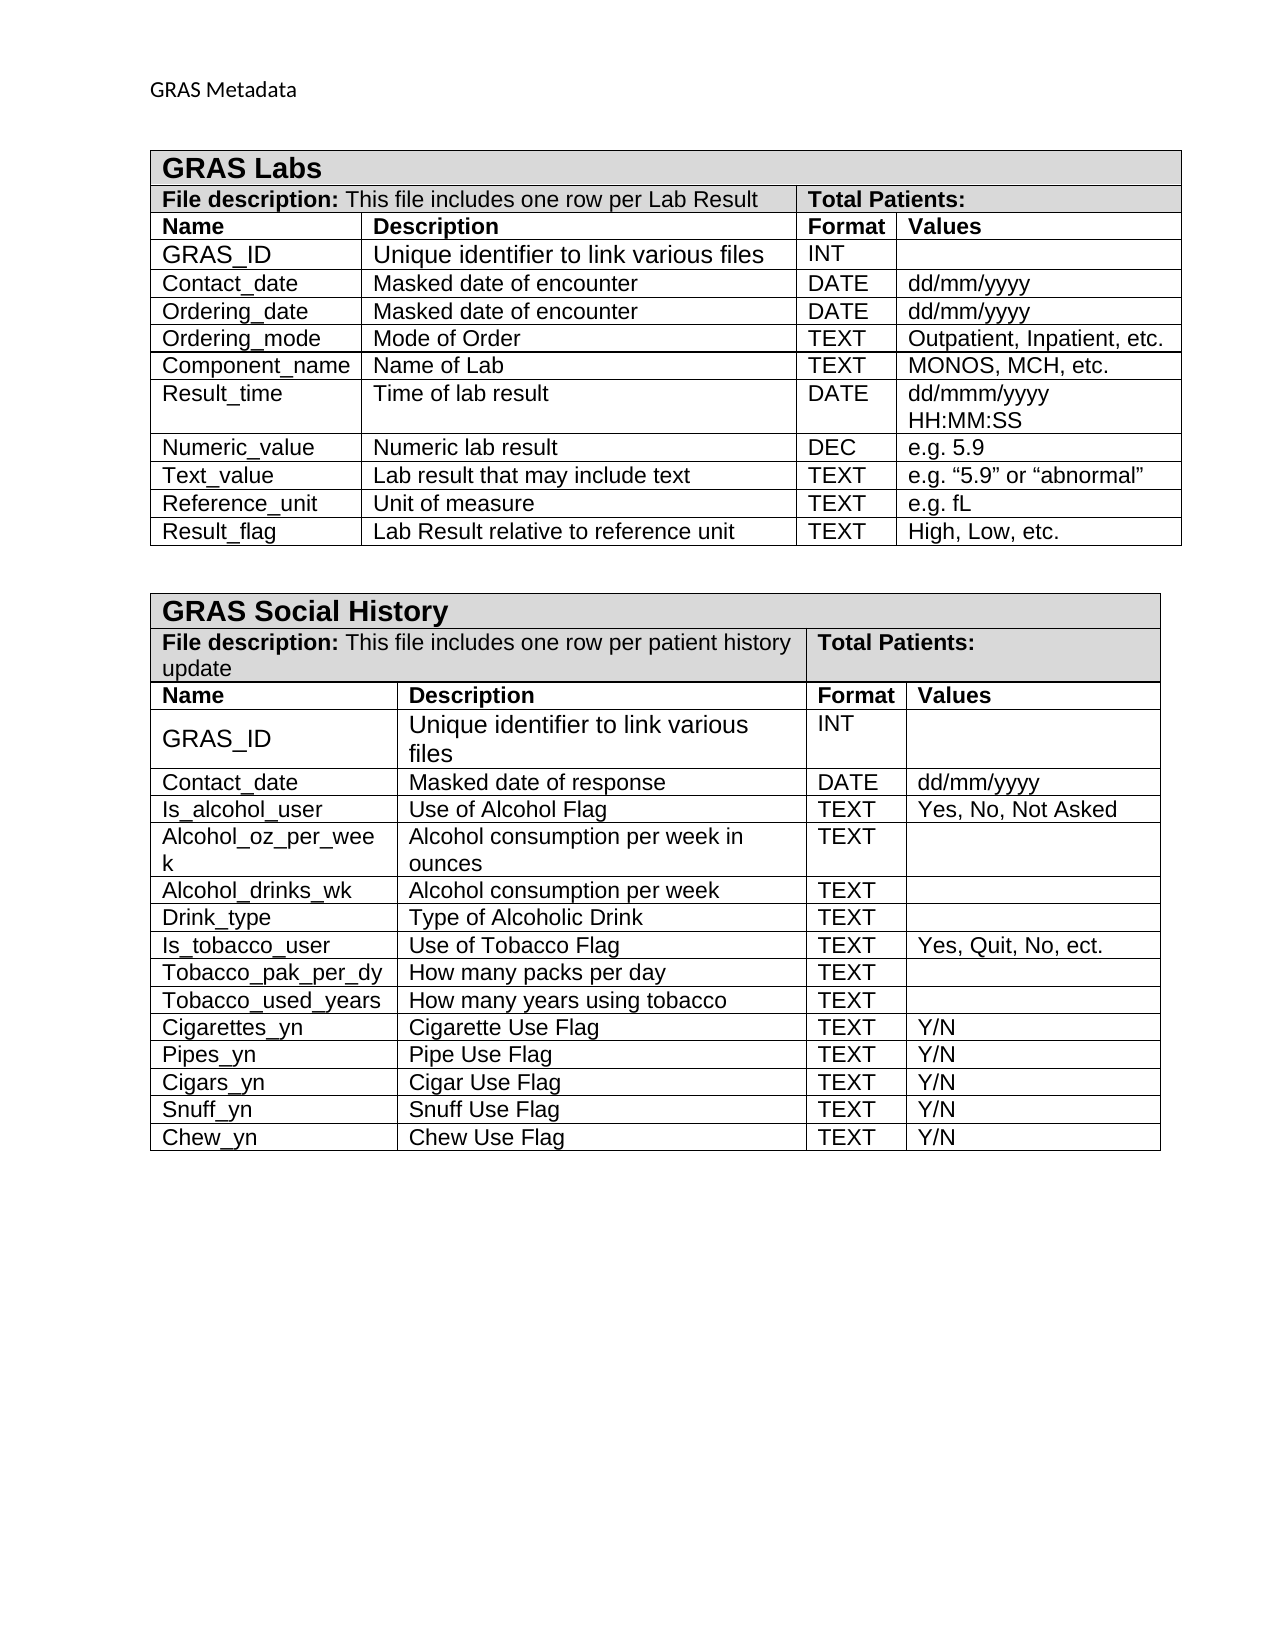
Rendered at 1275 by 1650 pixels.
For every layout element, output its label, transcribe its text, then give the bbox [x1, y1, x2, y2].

table_cell Format [797, 213, 896, 239]
table_cell Values [907, 683, 1160, 709]
table_cell [907, 823, 1160, 876]
table_cell [907, 877, 1160, 903]
table_cell MONOS, MCH, etc. [897, 353, 1181, 379]
table_cell Ordering_date [151, 298, 361, 324]
table_cell Y/N [907, 1069, 1160, 1095]
table_cell Numeric_value [151, 434, 361, 461]
table_cell Total Patients: [807, 629, 1160, 681]
table_cell Cigars_yn [151, 1069, 397, 1095]
table_cell TEXT [807, 1124, 906, 1150]
table_cell Contact_date [151, 270, 361, 297]
table_cell dd/mm/yyyy [897, 270, 1181, 297]
table_cell Result_flag [151, 518, 361, 545]
table_cell e.g. “5.9” or “abnormal” [897, 462, 1181, 489]
table_cell TEXT [807, 1041, 906, 1068]
table_cell TEXT [797, 518, 896, 545]
table_cell Yes, No, Not Asked [907, 796, 1160, 822]
table_cell Use of Alcohol Flag [398, 796, 806, 822]
table_cell File description: This file includes one row per patient history update [151, 629, 806, 681]
table_cell How many packs per day [398, 959, 806, 986]
table_cell Yes, Quit, No, ect. [907, 932, 1160, 958]
table_cell Tobacco_used_years [151, 987, 397, 1013]
table_cell [897, 240, 1181, 269]
table_cell Alcohol consumption per week [398, 877, 806, 903]
table_cell DATE [807, 769, 906, 795]
table_cell [907, 959, 1160, 986]
table_cell Contact_date [151, 769, 397, 795]
table_cell DATE [797, 380, 896, 433]
table_cell Name [151, 213, 361, 239]
table_cell Description [362, 213, 796, 239]
table_cell INT [807, 710, 906, 767]
table_cell GRAS_ID [151, 710, 397, 767]
table_cell Cigar Use Flag [398, 1069, 806, 1095]
table_cell Text_value [151, 462, 361, 489]
table_cell Y/N [907, 1014, 1160, 1040]
table_cell Masked date of response [398, 769, 806, 795]
table_cell Cigarettes_yn [151, 1014, 397, 1040]
table_cell dd/mm/yyyy [907, 769, 1160, 795]
table_cell TEXT [807, 796, 906, 822]
table_cell Lab result that may include text [362, 462, 796, 489]
table_cell Ordering_mode [151, 325, 361, 351]
table_cell TEXT [807, 1069, 906, 1095]
table_cell How many years using tobacco [398, 987, 806, 1013]
table_cell Is_alcohol_user [151, 796, 397, 822]
table_cell TEXT [807, 959, 906, 986]
table_cell Cigarette Use Flag [398, 1014, 806, 1040]
table_cell Alcohol_drinks_wk [151, 877, 397, 903]
table_cell Name of Lab [362, 353, 796, 379]
table_cell Values [897, 213, 1181, 239]
table_cell Masked date of encounter [362, 270, 796, 297]
table_cell [907, 904, 1160, 931]
table_cell Pipes_yn [151, 1041, 397, 1068]
table_cell DEC [797, 434, 896, 461]
table_cell Time of lab result [362, 380, 796, 433]
table_cell Masked date of encounter [362, 298, 796, 324]
table_cell DATE [797, 270, 896, 297]
table_cell TEXT [807, 877, 906, 903]
table_cell Component_name [151, 353, 361, 379]
table_cell Mode of Order [362, 325, 796, 351]
table_cell TEXT [807, 932, 906, 958]
table_cell Total Patients: [797, 186, 1181, 212]
table_header GRAS Labs [151, 151, 1181, 184]
table_cell Alcohol consumption per week in ounces [398, 823, 806, 876]
table_cell [907, 987, 1160, 1013]
table_cell TEXT [797, 325, 896, 351]
table_cell dd/mm/yyyy [897, 298, 1181, 324]
table_cell Alcohol_oz_per_week [151, 823, 397, 876]
table_cell Chew Use Flag [398, 1124, 806, 1150]
table_cell Use of Tobacco Flag [398, 932, 806, 958]
table_cell TEXT [797, 490, 896, 517]
table_cell Result_time [151, 380, 361, 433]
table_cell INT [797, 240, 896, 269]
table_cell Is_tobacco_user [151, 932, 397, 958]
table_cell [907, 710, 1160, 767]
table_cell TEXT [807, 823, 906, 876]
table_header GRAS Social History [151, 594, 1160, 628]
table_cell File description: This file includes one row per Lab Result [151, 186, 796, 212]
table_cell Lab Result relative to reference unit [362, 518, 796, 545]
table_cell TEXT [797, 353, 896, 379]
table_cell dd/mmm/yyyy HH:MM:SS [897, 380, 1181, 433]
table_cell Pipe Use Flag [398, 1041, 806, 1068]
table_cell TEXT [807, 1014, 906, 1040]
table_cell Name [151, 683, 397, 709]
table_cell Numeric lab result [362, 434, 796, 461]
table_cell GRAS_ID [151, 240, 361, 269]
table_cell Reference_unit [151, 490, 361, 517]
table_cell Tobacco_pak_per_dy [151, 959, 397, 986]
table_cell Y/N [907, 1124, 1160, 1150]
table_cell e.g. fL [897, 490, 1181, 517]
table_cell TEXT [807, 1096, 906, 1122]
table_cell Y/N [907, 1041, 1160, 1068]
table_cell Snuff Use Flag [398, 1096, 806, 1122]
table_cell Type of Alcoholic Drink [398, 904, 806, 931]
table_cell Unique identifier to link various files [398, 710, 806, 767]
table_cell Outpatient, Inpatient, etc. [897, 325, 1181, 351]
table_cell TEXT [807, 987, 906, 1013]
table_cell Description [398, 683, 806, 709]
table_cell TEXT [807, 904, 906, 931]
table_cell e.g. 5.9 [897, 434, 1181, 461]
table_cell Unique identifier to link various files [362, 240, 796, 269]
table_cell Y/N [907, 1096, 1160, 1122]
table_cell Chew_yn [151, 1124, 397, 1150]
table_cell High, Low, etc. [897, 518, 1181, 545]
table_cell Format [807, 683, 906, 709]
table_cell TEXT [797, 462, 896, 489]
table_cell DATE [797, 298, 896, 324]
table_cell Drink_type [151, 904, 397, 931]
table_cell Unit of measure [362, 490, 796, 517]
table_cell Snuff_yn [151, 1096, 397, 1122]
